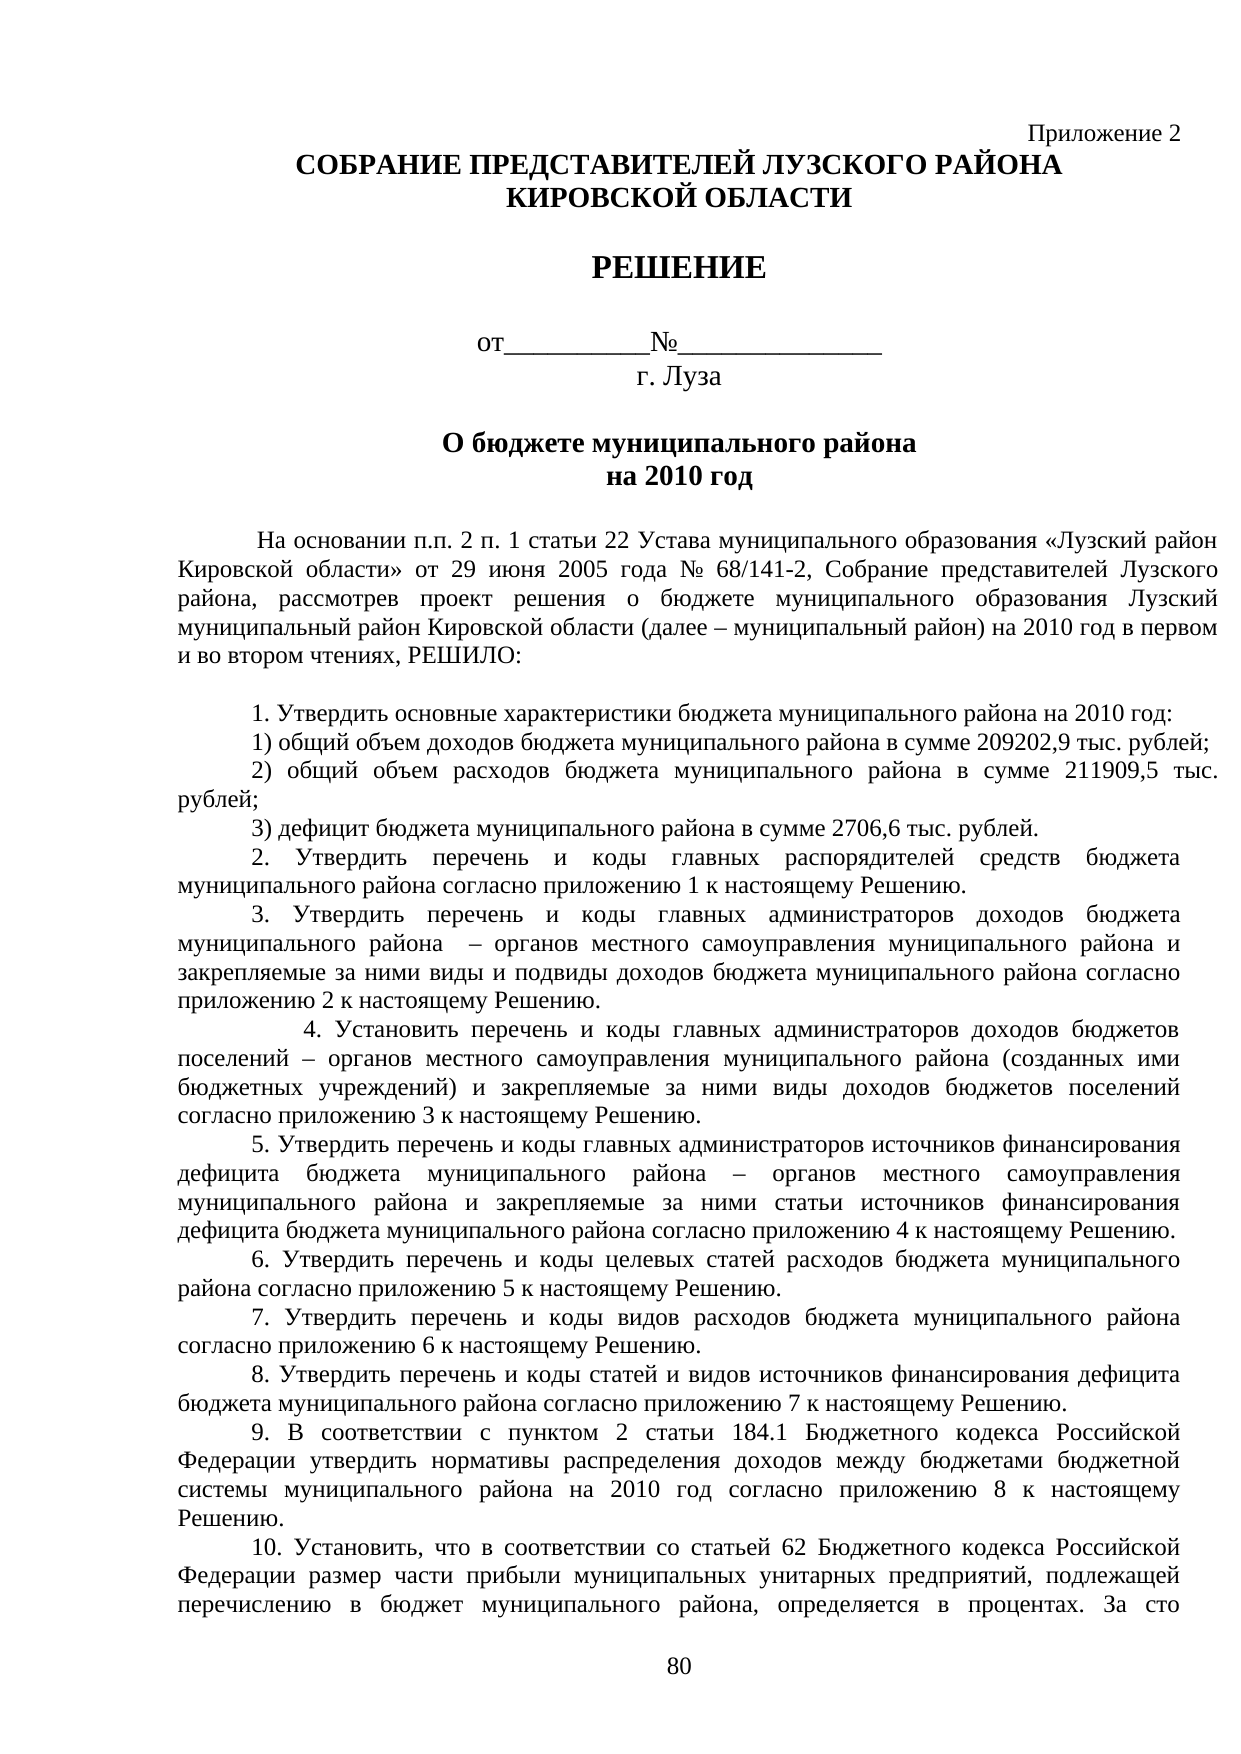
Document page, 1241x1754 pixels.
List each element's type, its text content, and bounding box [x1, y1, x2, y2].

text 2) общий объем расходов бюджета муниципального района в сумме 211909,5 тыс. рублей; [177, 755, 1219, 813]
text 2. Утвердить перечень и коды главных распорядителей средств бюджета муниципального района согласно приложению 1 к настоящему Решению. [177, 842, 1181, 899]
text КИРОВСКОЙ ОБЛАСТИ [177, 180, 1181, 214]
text г. Луза [177, 358, 1181, 391]
text О бюджете муниципального района [177, 425, 1181, 458]
text 8. Утвердить перечень и коды статей и видов источников финансирования дефицита бюджета муниципального района согласно приложению 7 к настоящему Решению. [177, 1359, 1181, 1417]
text 1. Утвердить основные характеристики бюджета муниципального района на 2010 год: [177, 698, 1219, 727]
text СОБРАНИЕ ПРЕДСТАВИТЕЛЕЙ ЛУЗСКОГО РАЙОНА [177, 147, 1181, 180]
text на 2010 год [177, 458, 1181, 492]
text На основании п.п. 2 п. 1 статьи 22 Устава муниципального образования «Лузский район Кировской области» от 29 июня 2005 года № 68/141-2, Собрание представителей Лузского района, рассмотрев проект решения о бюджете муниципального образования Лузский муниципальный район Кировской области (далее – муниципальный район) на 2010 год в первом и во втором чтениях, РЕШИЛО: [177, 525, 1219, 669]
text Приложение 2 [177, 118, 1181, 147]
text 4. Установить перечень и коды главных администраторов доходов бюджетов поселений – органов местного самоуправления муниципального района (созданных ими бюджетных учреждений) и закрепляемые за ними виды доходов бюджетов поселений согласно приложению 3 к настоящему Решению. [177, 1014, 1181, 1129]
text 5. Утвердить перечень и коды главных администраторов источников финансирования дефицита бюджета муниципального района – органов местного самоуправления муниципального района и закрепляемые за ними статьи источников финансирования дефицита бюджета муниципального района согласно приложению 4 к настоящему Решению. [177, 1129, 1181, 1244]
text РЕШЕНИЕ [177, 247, 1181, 286]
text 1) общий объем доходов бюджета муниципального района в сумме 209202,9 тыс. рублей; [177, 727, 1219, 755]
text 9. В соответствии с пунктом 2 статьи 184.1 Бюджетного кодекса Российской Федерации утвердить нормативы распределения доходов между бюджетами бюджетной системы муниципального района на 2010 год согласно приложению 8 к настоящему Решению. [177, 1417, 1181, 1532]
text от__________№______________ [177, 324, 1181, 358]
text 3) дефицит бюджета муниципального района в сумме 2706,6 тыс. рублей. [177, 813, 1219, 842]
text 3. Утвердить перечень и коды главных администраторов доходов бюджета муниципального района – органов местного самоуправления муниципального района и закрепляемые за ними виды и подвиды доходов бюджета муниципального района согласно приложению 2 к настоящему Решению. [177, 899, 1181, 1014]
text 7. Утвердить перечень и коды видов расходов бюджета муниципального района согласно приложению 6 к настоящему Решению. [177, 1302, 1181, 1359]
text 6. Утвердить перечень и коды целевых статей расходов бюджета муниципального района согласно приложению 5 к настоящему Решению. [177, 1244, 1181, 1302]
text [177, 1532, 1181, 1618]
